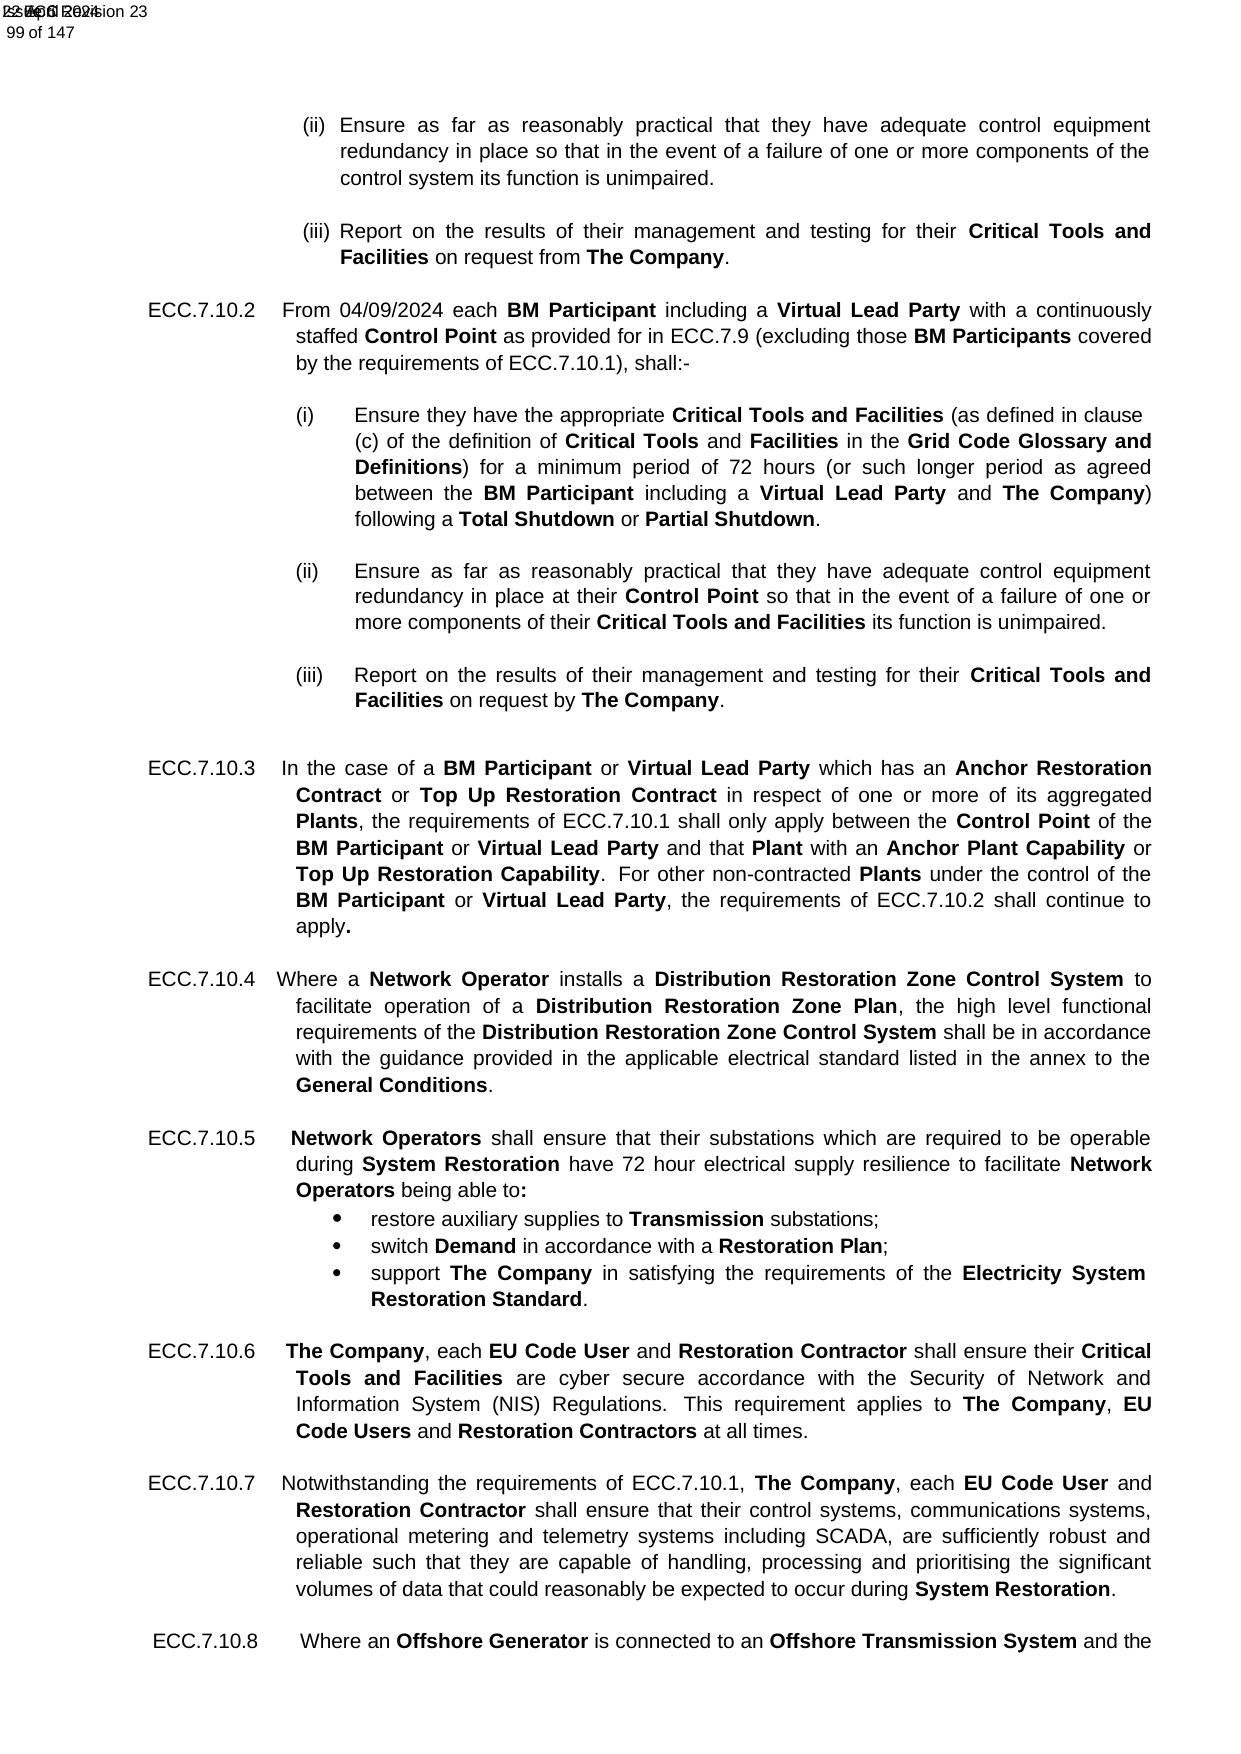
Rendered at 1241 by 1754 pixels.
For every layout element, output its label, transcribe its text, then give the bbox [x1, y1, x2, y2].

list restore auxiliary supplies to Transmission substations; [333, 1204, 1217, 1232]
list Ensure they have the appropriate Critical Tools and Facilities (as defined in clause [296, 403, 1217, 427]
text ECC.7.10.8 Where an Offshore Generator is connected to an Offshore Transmission System and the [33, 1629, 1152, 1653]
list Report on the results of their management and testing for their Critical Tools and Facilities on request by The Company. [295, 662, 1152, 712]
text ECC.7.10.3 In the case of a BM Participant or Virtual Lead Party which has an Anchor Restoration Contract or Top Up Restoration Contract in respect of one or more of its aggregated Plants, the requirements of ECC.7.10.1 shall only apply between the Control Point of the BM Participant or Virtual Lead Party and that Plant with an Anchor Plant Capability or Top Up Restoration Capability. For other non-contracted Plants under the control of the BM Participant or Virtual Lead Party, the requirements of ECC.7.10.2 shall continue to apply. [148, 756, 1152, 938]
list Report on the results of their management and testing for their Critical Tools and Facilities on request from The Company. [302, 218, 1152, 269]
list of the definition of Critical Tools and Facilities in the Grid Code Glossary and Definitions) for a minimum period of 72 hours (or such longer period as agreed between the BM Participant including a Virtual Lead Party and The Company) following a Total Shutdown or Partial Shutdown. [354, 429, 1152, 530]
list Ensure as far as reasonably practical that they have adequate control equipment redundancy in place so that in the event of a failure of one or more components of the control system its function is unimpaired. [302, 113, 1151, 190]
list Ensure as far as reasonably practical that they have adequate control equipment redundancy in place at their Control Point so that in the event of a failure of one or more components of their Critical Tools and Facilities its function is unimpaired. [295, 558, 1151, 634]
text ECC.7.10.7 Notwithstanding the requirements of ECC.7.10.1, The Company, each EU Code User and Restoration Contractor shall ensure that their control systems, communications systems, operational metering and telemetry systems including SCADA, are sufficiently robust and reliable such that they are capable of handling, processing and prioritising the significant volumes of data that could reasonably be expected to occur during System Restoration. [148, 1471, 1152, 1601]
text ECC.7.10.4 Where a Network Operator installs a Distribution Restoration Zone Control System to facilitate operation of a Distribution Restoration Zone Plan, the high level functional requirements of the Distribution Restoration Zone Control System shall be in accordance with the guidance provided in the applicable electrical standard listed in the annex to the General Conditions. [148, 967, 1152, 1097]
list switch Demand in accordance with a Restoration Plan; [333, 1234, 1217, 1258]
text ECC.7.10.2 From 04/09/2024 each BM Participant including a Virtual Lead Party with a continuously staffed Control Point as provided for in ECC.7.9 (excluding those BM Participants covered by the requirements of ECC.7.10.1), shall:- [148, 298, 1152, 374]
text ECC.7.10.6 The Company, each EU Code User and Restoration Contractor shall ensure their Critical Tools and Facilities are cyber secure accordance with the Security of Network and Information System (NIS) Regulations. This requirement applies to The Company, EU Code Users and Restoration Contractors at all times. [148, 1339, 1152, 1442]
text ECC.7.10.5 Network Operators shall ensure that their substations which are required to be operable during System Restoration have 72 hour electrical supply resilience to facilitate Network Operators being able to: [148, 1125, 1152, 1202]
list support The Company in satisfying the requirements of the Electricity System Restoration Standard. [333, 1261, 1152, 1310]
